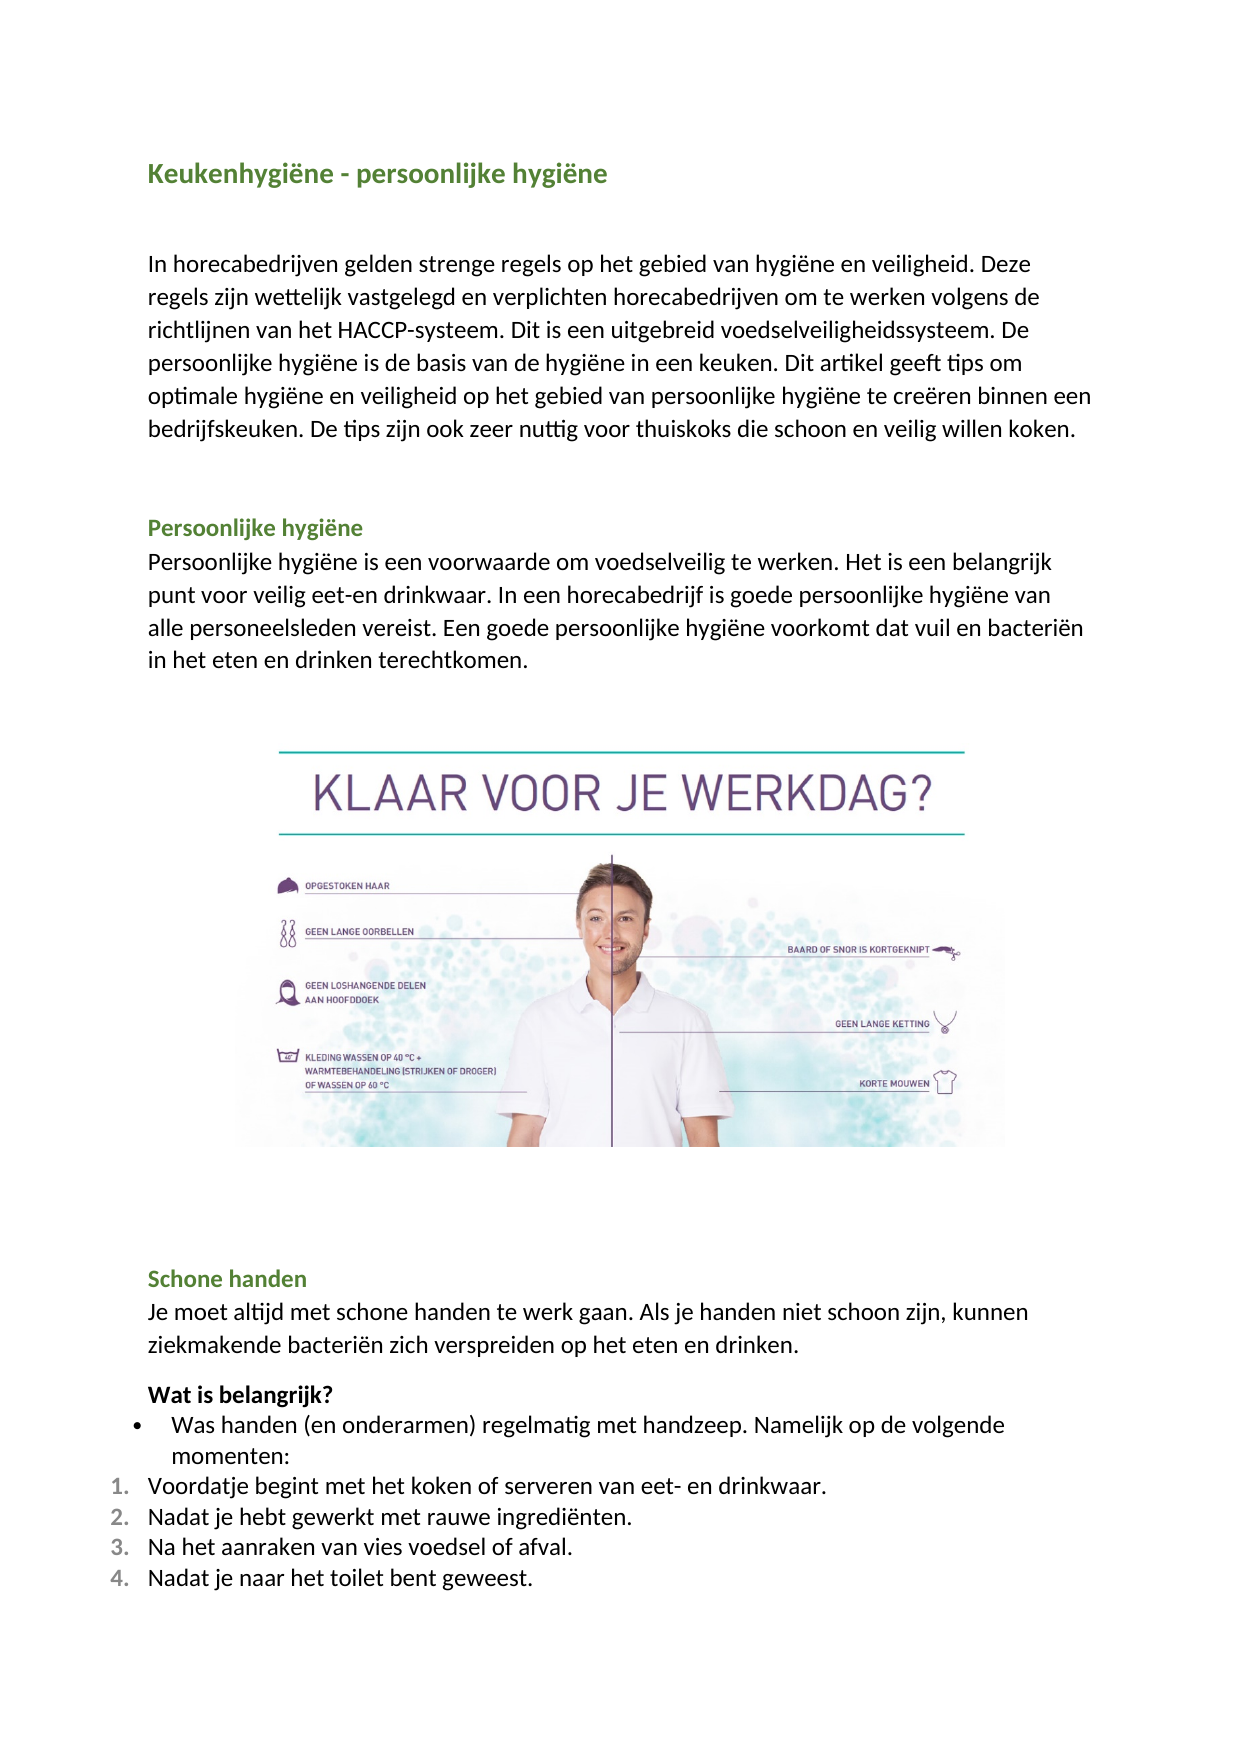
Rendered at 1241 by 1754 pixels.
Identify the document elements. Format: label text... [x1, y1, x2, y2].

text In horecabedrijven gelden strenge regels op het gebied van hygiëne en veiligheid. Deze regels zijn wettelijk vastgelegd en verplichten horecabedrijven om te werken volgens de richtlijnen van het HACCP-systeem. Dit is een uitgebreid voedselveiligheidssysteem. De persoonlijke hygiëne is de basis van de hygiëne in een keuken. Dit artikel geeft tips om optimale hygiëne en veiligheid op het gebied van persoonlijke hygiëne te creëren binnen een bedrijfskeuken. De tips zijn ook zeer nuttig voor thuiskoks die schoon en veilig willen koken. [148, 248, 1093, 444]
list Nadat je naar het toilet bent geweest. [110, 1562, 1093, 1592]
subtitle Schone handen [148, 1263, 1093, 1293]
picture [235, 743, 1006, 1147]
list Voordatje begint met het koken of serveren van eet- en drinkwaar. [110, 1470, 1093, 1501]
subtitle Wat is belangrijk? [148, 1379, 1093, 1409]
text Persoonlijke hygiëne is een voorwaarde om voedselveilig te werken. Het is een belangrijk punt voor veilig eet-en drinkwaar. In een horecabedrijf is goede persoonlijke hygiëne van alle personeelsleden vereist. Een goede persoonlijke hygiëne voorkomt dat vuil en bacteriën in het eten en drinken terechtkomen. [148, 546, 1093, 675]
subtitle Keukenhygiëne - persoonlijke hygiëne [148, 155, 1093, 191]
list Nadat je hebt gewerkt met rauwe ingrediënten. [110, 1501, 1093, 1531]
list Na het aanraken van vies voedsel of afval. [110, 1531, 1093, 1562]
text Je moet altijd met schone handen te werk gaan. Als je handen niet schoon zijn, kunnen ziekmakende bacteriën zich verspreiden op het eten en drinken. [148, 1296, 1093, 1360]
subtitle Persoonlijke hygiëne [148, 512, 1093, 543]
list Was handen (en onderarmen) regelmatig met handzeep. Namelijk op de volgende momenten: [133, 1409, 1093, 1470]
